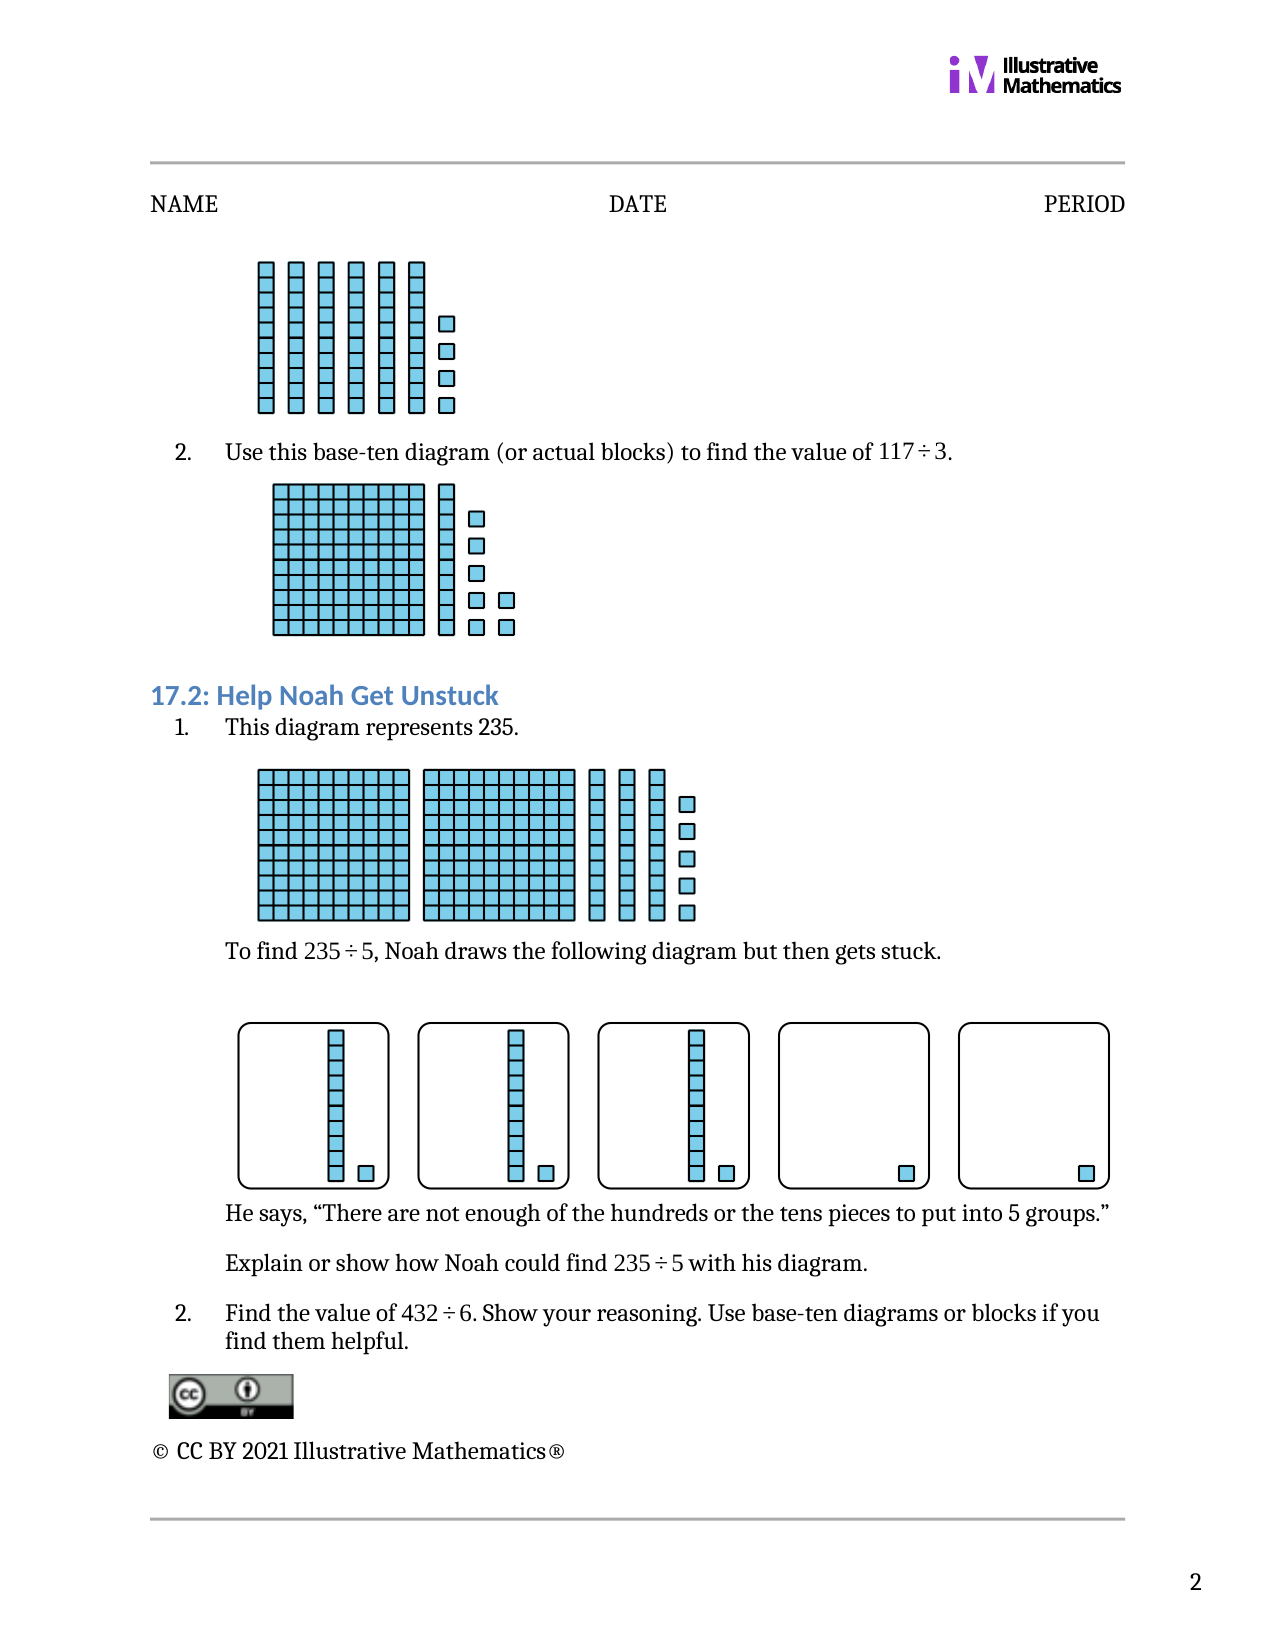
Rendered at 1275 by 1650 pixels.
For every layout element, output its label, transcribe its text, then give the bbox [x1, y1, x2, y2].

picture [243, 247, 488, 428]
picture [243, 470, 559, 650]
list Use this base-ten diagram (or actual blocks) to find the value of . [175, 437, 1125, 466]
list Explain or show how Noah could find with his diagram. [175, 1249, 1125, 1278]
picture [949, 55, 1121, 93]
picture [193, 1015, 1169, 1196]
picture [168, 1374, 294, 1419]
list To find , Noah draws the following diagram but then gets stuck. [175, 937, 1125, 966]
subtitle 17.2: Help Noah Get Unstuck [150, 677, 1125, 713]
text © CC BY 2021 Illustrative Mathematics® [150, 1437, 1125, 1466]
list This diagram represents 235. [175, 713, 1125, 741]
list Find the value of . Show your reasoning. Use base-ten diagrams or blocks if you find them helpful. [175, 1298, 1125, 1356]
picture [243, 762, 732, 928]
list He says, “There are not enough of the hundreds or the tens pieces to put into 5 groups.” [175, 1199, 1125, 1228]
